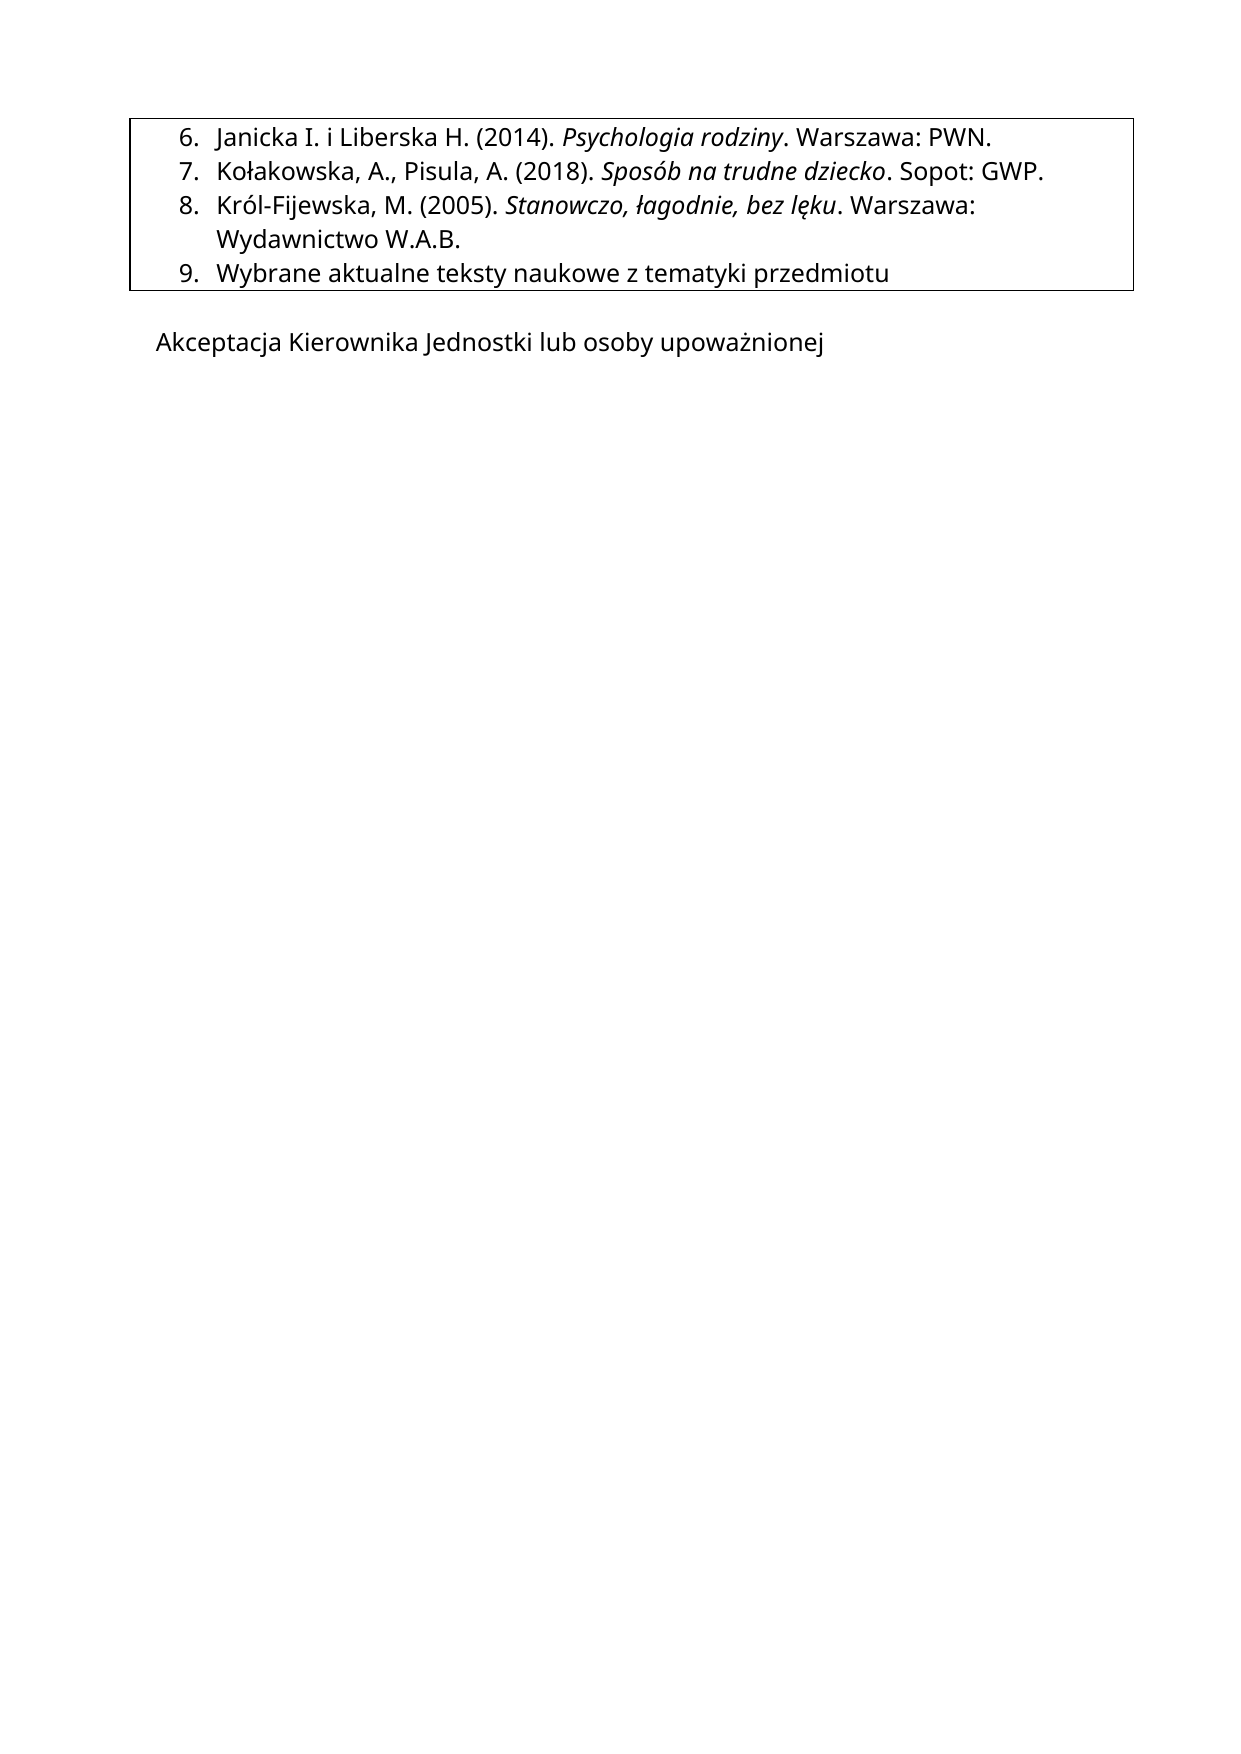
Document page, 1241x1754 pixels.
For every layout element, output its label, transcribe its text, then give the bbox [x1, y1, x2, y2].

text Akceptacja Kierownika Jednostki lub osoby upoważnionej [156, 324, 1122, 359]
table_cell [131, 119, 1133, 289]
